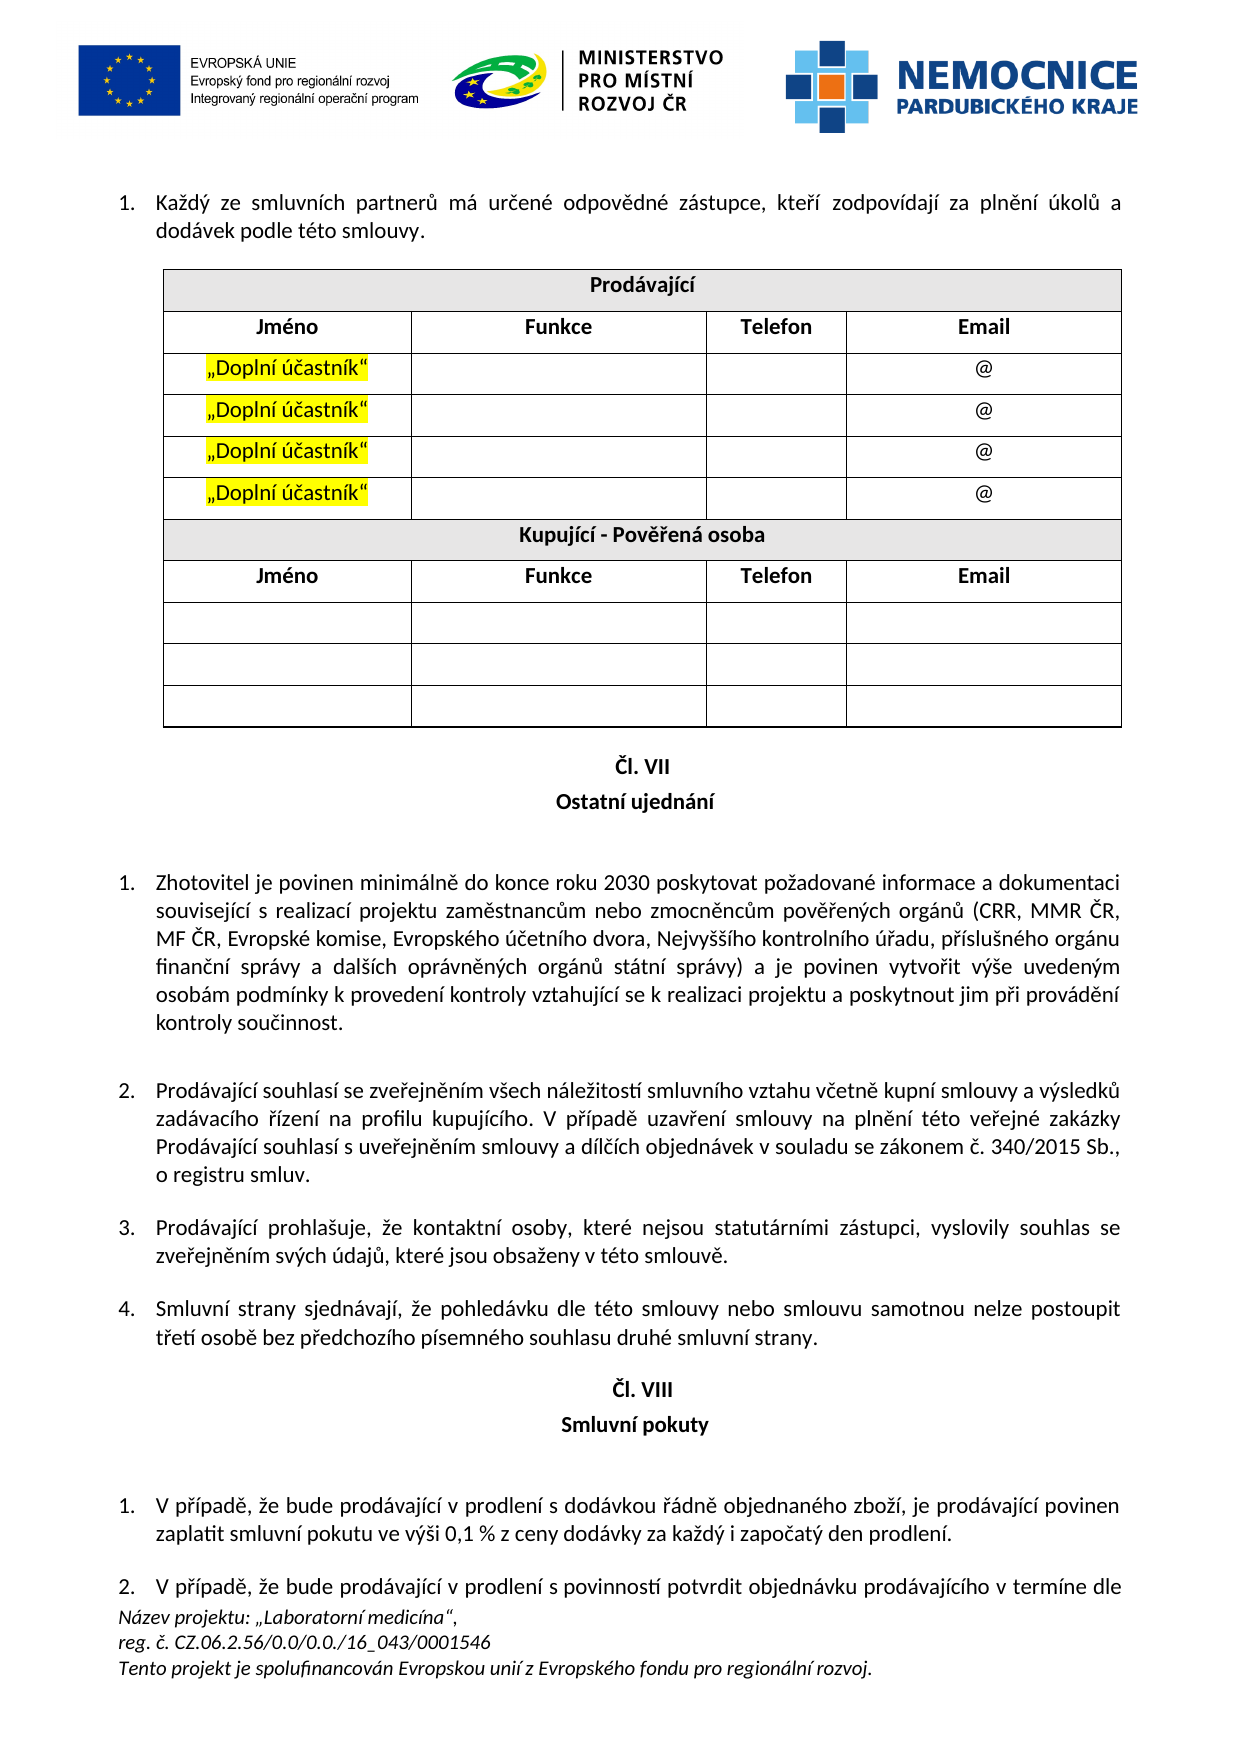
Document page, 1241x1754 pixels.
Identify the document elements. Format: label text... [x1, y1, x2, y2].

table_cell „Doplní účastník“ [164, 478, 411, 519]
table_cell [412, 395, 706, 436]
table_cell [412, 354, 706, 394]
table_cell [412, 644, 706, 685]
text Ostatní ujednání [148, 787, 1122, 815]
table_cell [707, 395, 846, 436]
table_cell @ [847, 478, 1121, 519]
table_cell [847, 686, 1121, 726]
table_cell @ [847, 354, 1121, 394]
text Smluvní pokuty [148, 1410, 1122, 1438]
table_cell Jméno [164, 312, 411, 352]
table_cell [412, 686, 706, 726]
list Smluvní strany sjednávají, že pohledávku dle této smlouvy nebo smlouvu samotnou nelze postoupit třetí osobě bez předchozího písemného souhlasu druhé smluvní strany. [118, 1294, 1122, 1351]
picture [784, 39, 1138, 134]
table_cell @ [847, 437, 1121, 477]
list Každý ze smluvních partnerů má určené odpovědné zástupce, kteří zodpovídají za plnění úkolů a dodávek podle této smlouvy. [118, 188, 1122, 244]
table_cell Telefon [707, 561, 846, 602]
table_cell Jméno [164, 561, 411, 602]
table_cell @ [847, 395, 1121, 436]
table_cell Email [847, 561, 1121, 602]
table_cell Telefon [707, 312, 846, 352]
list Prodávající prohlašuje, že kontaktní osoby, které nejsou statutárními zástupci, vyslovily souhlas se zveřejněním svých údajů, které jsou obsaženy v této smlouvě. [118, 1213, 1122, 1269]
table_cell [412, 437, 706, 477]
subtitle Čl. VII [163, 752, 1122, 781]
table_cell „Doplní účastník“ [164, 354, 411, 394]
table_header Prodávající [164, 270, 1121, 311]
table_cell [164, 686, 411, 726]
table_cell Funkce [412, 561, 706, 602]
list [118, 1572, 1122, 1600]
table_cell [847, 644, 1121, 685]
table_cell „Doplní účastník“ [164, 437, 411, 477]
table_cell [707, 603, 846, 643]
table_cell [412, 603, 706, 643]
table_cell Funkce [412, 312, 706, 352]
picture [56, 21, 745, 139]
table_cell [707, 686, 846, 726]
table_cell [847, 603, 1121, 643]
table_cell [707, 644, 846, 685]
table_cell [164, 603, 411, 643]
table_cell „Doplní účastník“ [164, 395, 411, 436]
table_cell [707, 354, 846, 394]
list Prodávající souhlasí se zveřejněním všech náležitostí smluvního vztahu včetně kupní smlouvy a výsledků zadávacího řízení na profilu kupujícího. V případě uzavření smlouvy na plnění této veřejné zakázky Prodávající souhlasí s uveřejněním smlouvy a dílčích objednávek v souladu se zákonem č. 340/2015 Sb., o registru smluv. [118, 1076, 1122, 1188]
subtitle Čl. VIII [163, 1376, 1122, 1404]
table_cell [707, 437, 846, 477]
table_cell [164, 644, 411, 685]
table_cell [412, 478, 706, 519]
table_cell [707, 478, 846, 519]
list V případě, že bude prodávající v prodlení s dodávkou řádně objednaného zboží, je prodávající povinen zaplatit smluvní pokutu ve výši 0,1 % z ceny dodávky za každý i započatý den prodlení. [118, 1491, 1122, 1547]
table_cell Email [847, 312, 1121, 352]
list Zhotovitel je povinen minimálně do konce roku 2030 poskytovat požadované informace a dokumentaci související s realizací projektu zaměstnancům nebo zmocněncům pověřených orgánů (CRR, MMR ČR, MF ČR, Evropské komise, Evropského účetního dvora, Nejvyššího kontrolního úřadu, příslušného orgánu finanční správy a dalších oprávněných orgánů státní správy) a je povinen vytvořit výše uvedeným osobám podmínky k provedení kontroly vztahující se k realizaci projektu a poskytnout jim při provádění kontroly součinnost. [118, 868, 1122, 1036]
table_cell Kupující - Pověřená osoba [164, 520, 1121, 560]
